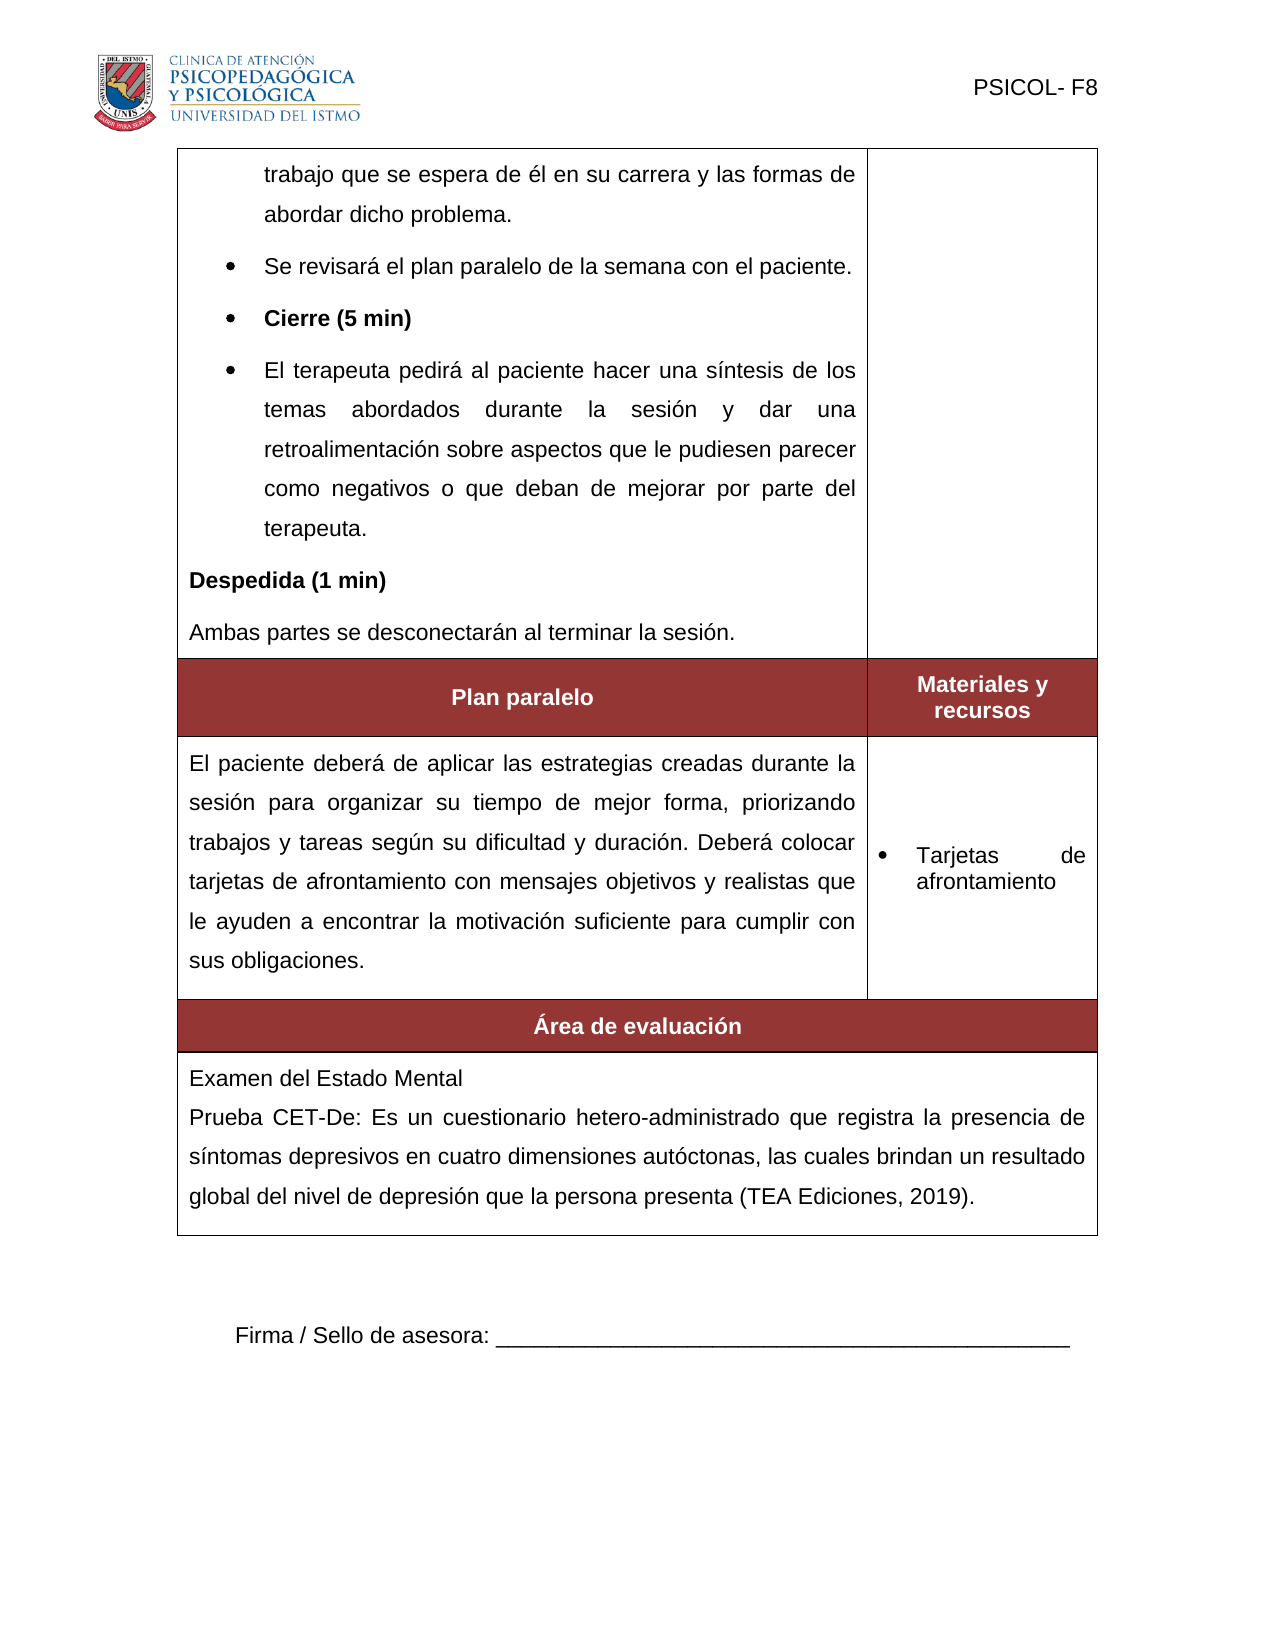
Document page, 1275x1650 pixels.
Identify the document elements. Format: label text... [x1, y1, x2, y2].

text Firma / Sello de asesora: _____________________________________________ [177, 1322, 1127, 1348]
table_cell [868, 149, 1097, 657]
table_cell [178, 149, 867, 657]
table_cell Materiales y recursos [868, 659, 1097, 736]
table_cell Examen del Estado Mental Prueba CET-De: Es un cuestionario hetero-administrado que registra la presencia de síntomas depresivos en cuatro dimensiones autóctonas, las cuales brindan un resultado global del nivel de depresión que la persona presenta. [178, 1053, 1097, 1235]
picture [42, 25, 422, 166]
table_cell Área de evaluación [178, 1000, 1097, 1051]
table_cell Plan paralelo [178, 659, 867, 736]
table_cell Tarjetas de afrontamiento [868, 737, 1097, 999]
table_cell El paciente deberá de aplicar las estrategias creadas durante la sesión para organizar su tiempo de mejor forma, priorizando trabajos y tareas según su dificultad y duración. Deberá colocar tarjetas de afrontamiento con mensajes objetivos y realistas que le ayuden a encontrar la motivación suficiente para cumplir con sus obligaciones. [178, 737, 867, 999]
